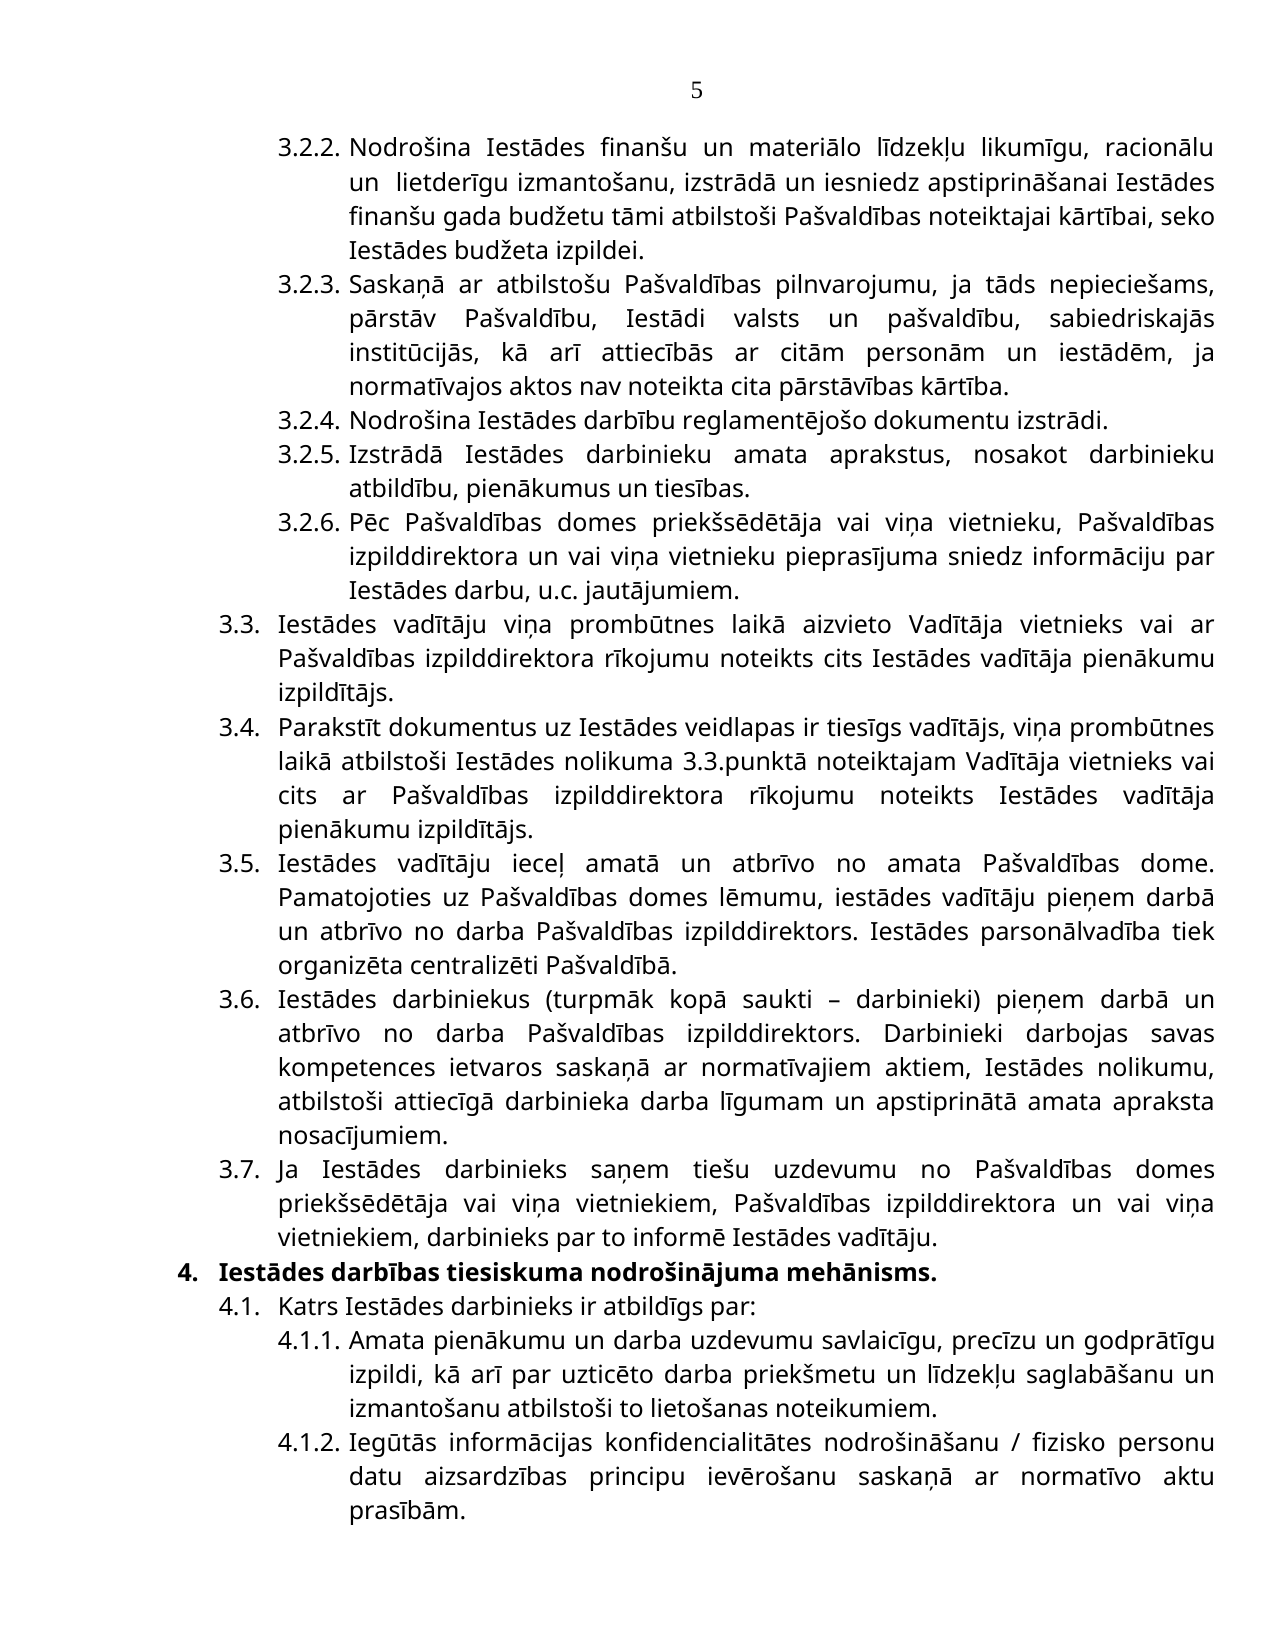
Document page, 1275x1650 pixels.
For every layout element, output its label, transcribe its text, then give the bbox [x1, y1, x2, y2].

list Pēc Pašvaldības domes priekšsēdētāja vai viņa vietnieku, Pašvaldības izpilddirektora un vai viņa vietnieku pieprasījuma sniedz informāciju par Iestādes darbu, u.c. jautājumiem. [278, 505, 1216, 607]
list Izstrādā Iestādes darbinieku amata aprakstus, nosakot darbinieku atbildību, pienākumus un tiesības. [278, 437, 1216, 505]
list Parakstīt dokumentus uz Iestādes veidlapas ir tiesīgs vadītājs, viņa prombūtnes laikā atbilstoši Iestādes nolikuma 3.3.punktā noteiktajam Vadītāja vietnieks vai cits ar Pašvaldības izpilddirektora rīkojumu noteikts Iestādes vadītāja pienākumu izpildītājs. [218, 709, 1216, 845]
list Amata pienākumu un darba uzdevumu savlaicīgu, precīzu un godprātīgu izpildi, kā arī par uzticēto darba priekšmetu un līdzekļu saglabāšanu un izmantošanu atbilstoši to lietošanas noteikumiem. [278, 1322, 1216, 1424]
list Iestādes darbības tiesiskuma nodrošinājuma mehānisms. [177, 1254, 1216, 1288]
list Katrs Iestādes darbinieks ir atbildīgs par: [218, 1288, 1216, 1322]
list Iestādes vadītāju ieceļ amatā un atbrīvo no amata Pašvaldības dome. Pamatojoties uz Pašvaldības domes lēmumu, iestādes vadītāju pieņem darbā un atbrīvo no darba Pašvaldības izpilddirektors. Iestādes parsonālvadība tiek organizēta centralizēti Pašvaldībā. [218, 845, 1216, 982]
list Ja Iestādes darbinieks saņem tiešu uzdevumu no Pašvaldības domes priekšsēdētāja vai viņa vietniekiem, Pašvaldības izpilddirektora un vai viņa vietniekiem, darbinieks par to informē Iestādes vadītāju. [218, 1152, 1216, 1254]
list Iegūtās informācijas konfidencialitātes nodrošināšanu / fizisko personu datu aizsardzības principu ievērošanu saskaņā ar normatīvo aktu prasībām. [278, 1424, 1216, 1527]
list Iestādes darbiniekus (turpmāk kopā saukti – darbinieki) pieņem darbā un atbrīvo no darba Pašvaldības izpilddirektors. Darbinieki darbojas savas kompetences ietvaros saskaņā ar normatīvajiem aktiem, Iestādes nolikumu, atbilstoši attiecīgā darbinieka darba līgumam un apstiprinātā amata apraksta nosacījumiem. [218, 982, 1216, 1152]
list Nodrošina Iestādes finanšu un materiālo līdzekļu likumīgu, racionālu un lietderīgu izmantošanu, izstrādā un iesniedz apstiprināšanai Iestādes finanšu gada budžetu tāmi atbilstoši Pašvaldības noteiktajai kārtībai, seko Iestādes budžeta izpildei. [278, 130, 1216, 266]
list Nodrošina Iestādes darbību reglamentējošo dokumentu izstrādi. [278, 403, 1216, 437]
list Iestādes vadītāju viņa prombūtnes laikā aizvieto Vadītāja vietnieks vai ar Pašvaldības izpilddirektora rīkojumu noteikts cits Iestādes vadītāja pienākumu izpildītājs. [218, 607, 1216, 709]
list Saskaņā ar atbilstošu Pašvaldības pilnvarojumu, ja tāds nepieciešams, pārstāv Pašvaldību, Iestādi valsts un pašvaldību, sabiedriskajās institūcijās, kā arī attiecībās ar citām personām un iestādēm, ja normatīvajos aktos nav noteikta cita pārstāvības kārtība. [278, 266, 1216, 403]
